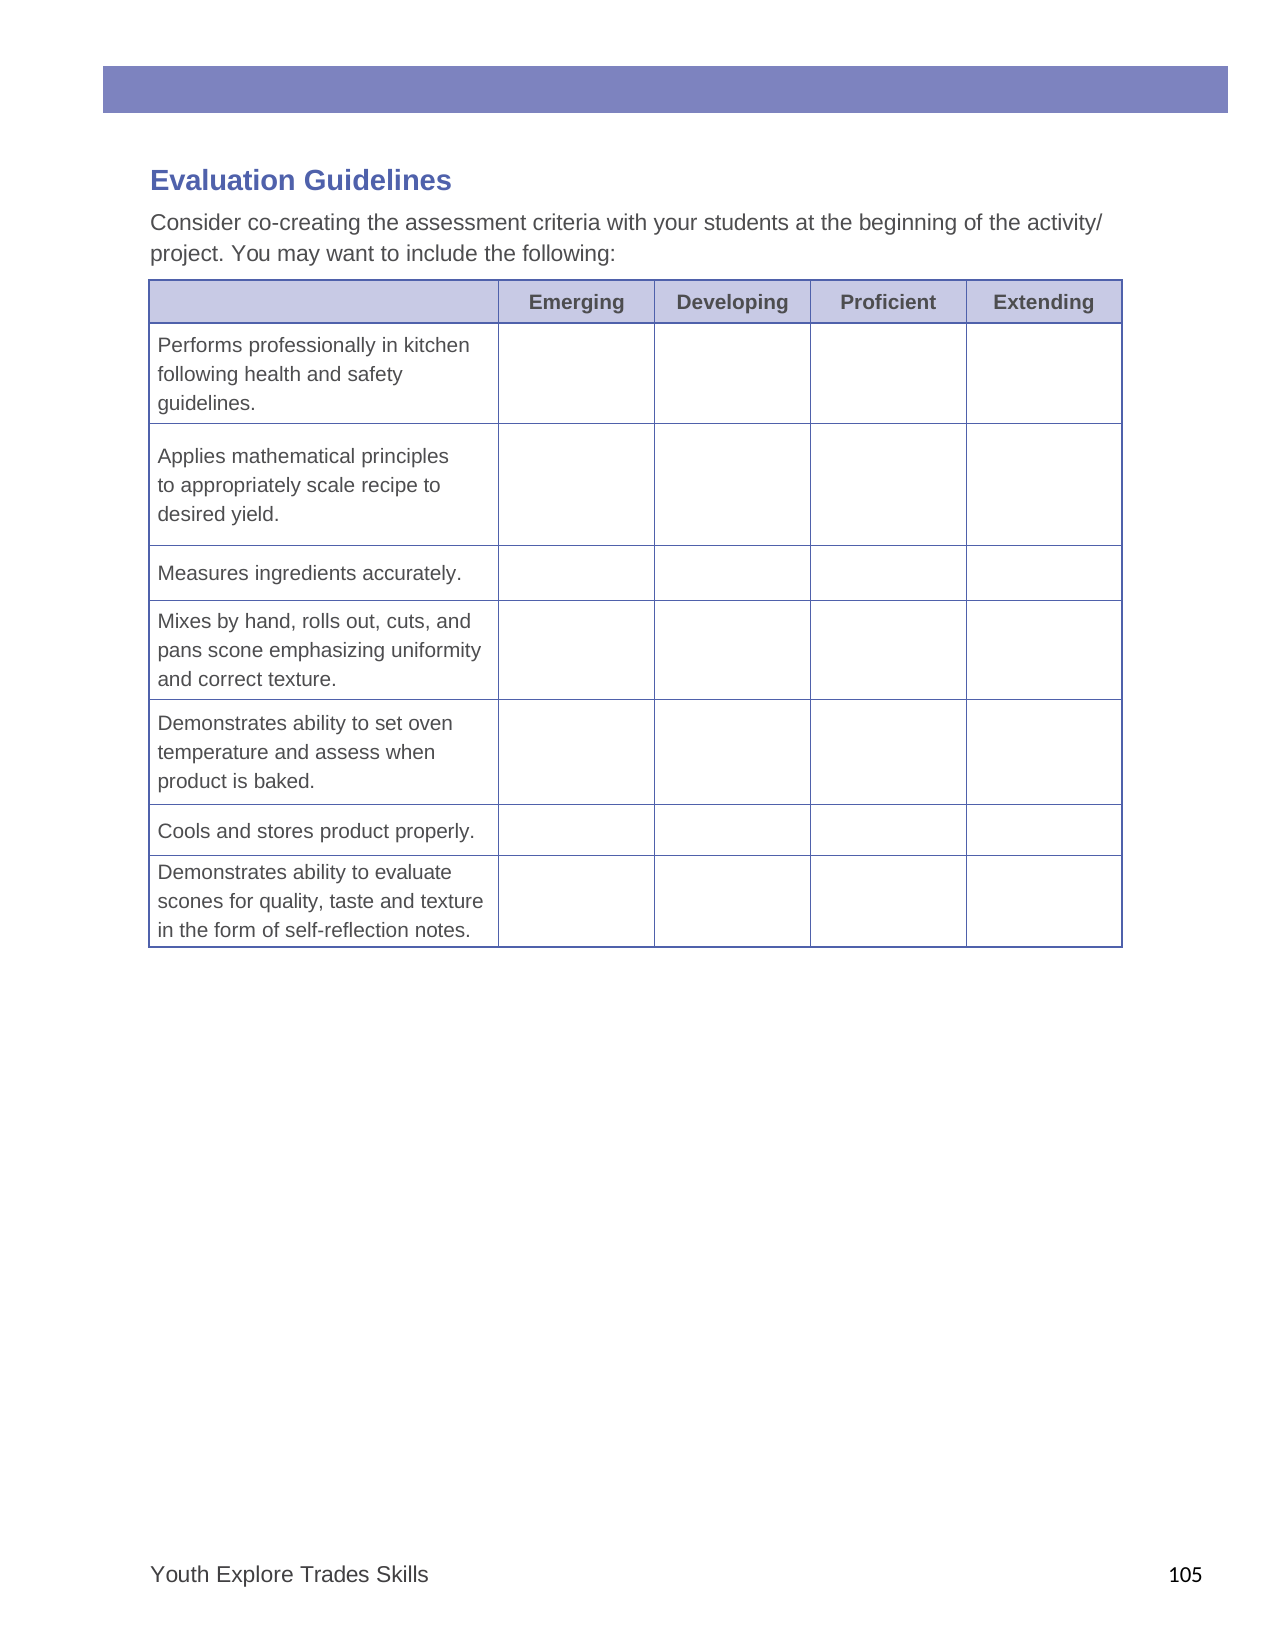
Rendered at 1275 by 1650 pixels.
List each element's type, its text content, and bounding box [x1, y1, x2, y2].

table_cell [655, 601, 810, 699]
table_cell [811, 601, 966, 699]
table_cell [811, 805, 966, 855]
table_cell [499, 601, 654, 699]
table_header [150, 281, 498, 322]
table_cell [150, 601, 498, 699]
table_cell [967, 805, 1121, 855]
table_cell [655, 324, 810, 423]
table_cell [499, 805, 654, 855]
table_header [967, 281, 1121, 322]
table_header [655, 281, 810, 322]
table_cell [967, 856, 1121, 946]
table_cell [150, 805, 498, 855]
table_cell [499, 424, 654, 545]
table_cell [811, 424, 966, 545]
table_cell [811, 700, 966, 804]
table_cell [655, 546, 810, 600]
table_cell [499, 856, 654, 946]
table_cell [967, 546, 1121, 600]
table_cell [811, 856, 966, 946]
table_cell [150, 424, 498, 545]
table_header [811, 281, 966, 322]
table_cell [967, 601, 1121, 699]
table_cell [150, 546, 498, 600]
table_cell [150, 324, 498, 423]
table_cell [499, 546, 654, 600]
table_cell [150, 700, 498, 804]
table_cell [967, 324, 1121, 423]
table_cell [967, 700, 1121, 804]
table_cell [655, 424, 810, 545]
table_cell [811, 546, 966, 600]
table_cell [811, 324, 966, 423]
text Evaluation Guidelines [150, 162, 1239, 196]
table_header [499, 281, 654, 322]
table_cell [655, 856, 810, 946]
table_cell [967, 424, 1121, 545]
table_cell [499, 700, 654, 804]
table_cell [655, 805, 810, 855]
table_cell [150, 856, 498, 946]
text Consider co-creating the assessment criteria with your students at the beginning of the activity/ project. You may want to include the following: [150, 209, 1123, 266]
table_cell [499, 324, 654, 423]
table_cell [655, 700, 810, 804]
